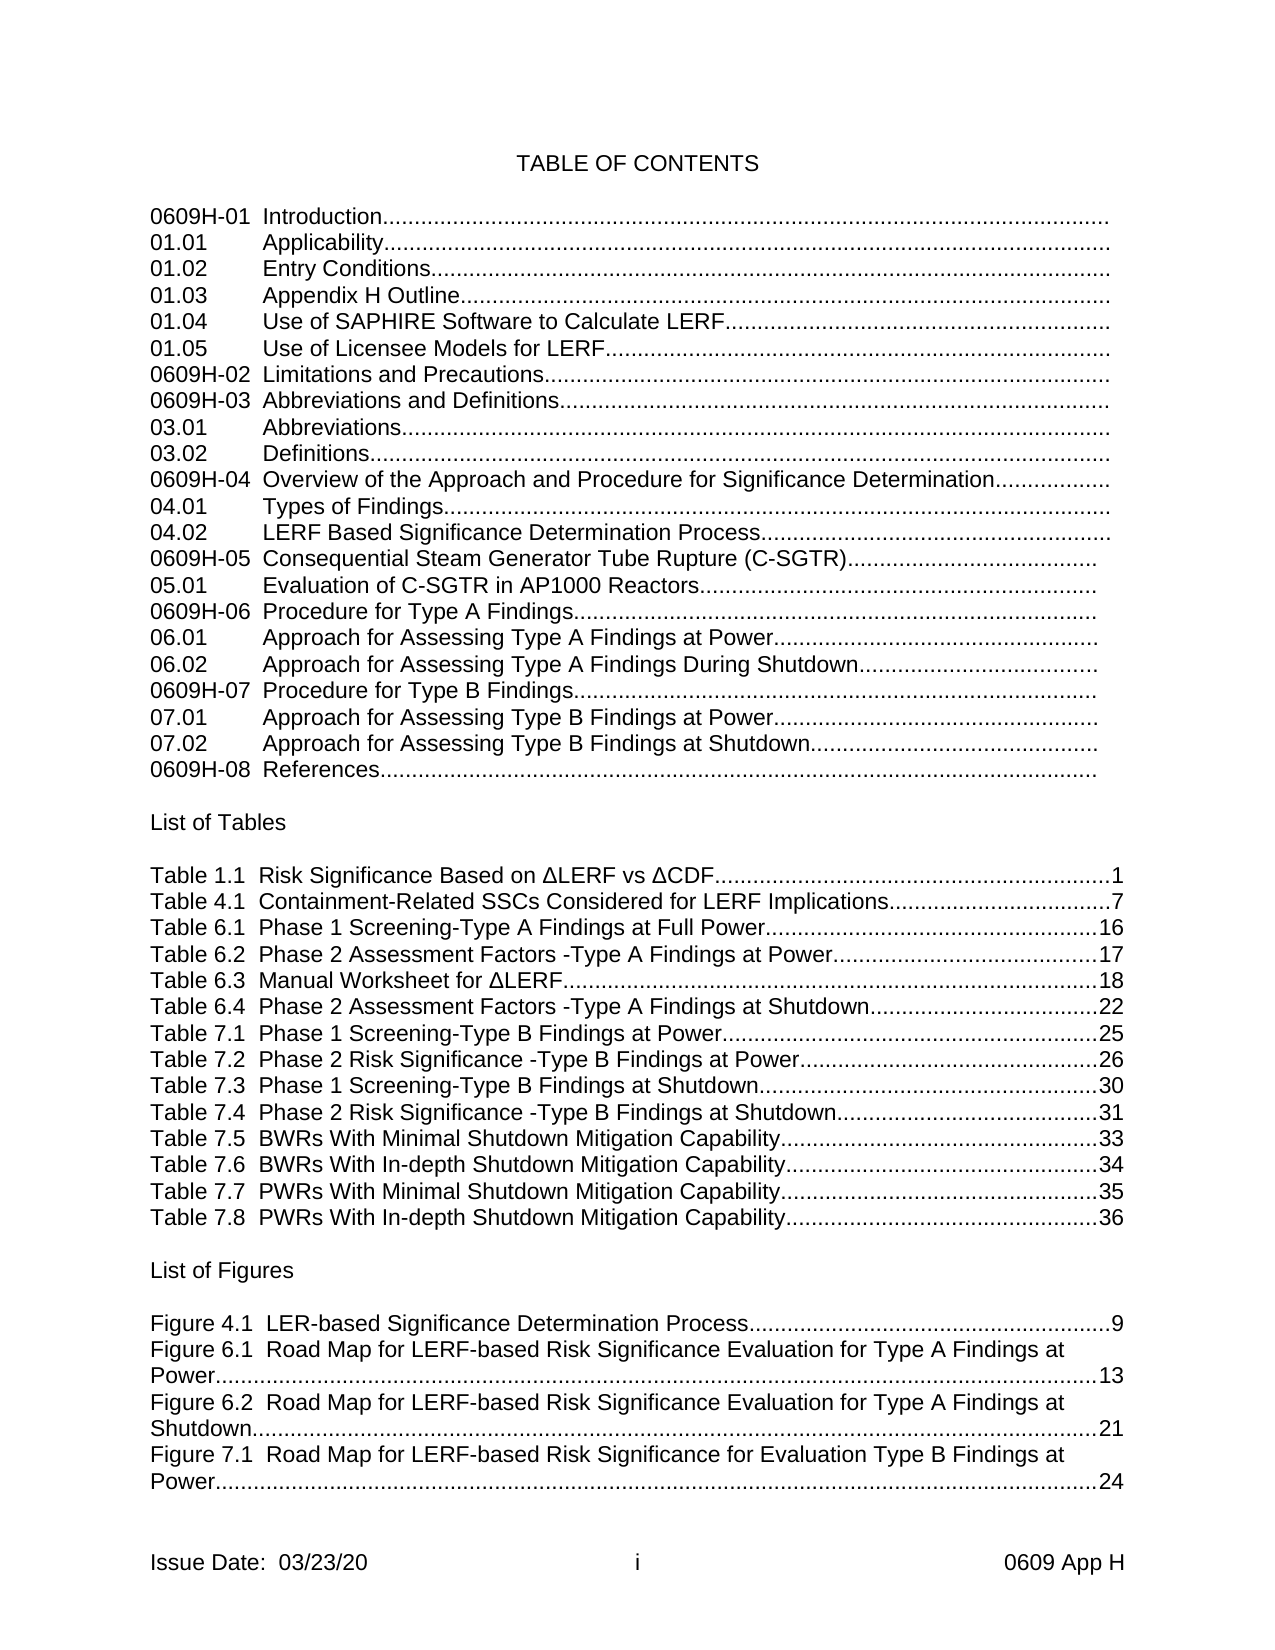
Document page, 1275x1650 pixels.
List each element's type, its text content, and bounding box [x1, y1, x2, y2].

text Table 6.4 Phase 2 Assessment Factors -Type A Findings at Shutdown 22 [150, 993, 1125, 1020]
text Table 4.1 Containment-Related SSCs Considered for LERF Implications 7 [150, 888, 1125, 914]
text Table 7.8 PWRs With In-depth Shutdown Mitigation Capability 36 [150, 1204, 1125, 1231]
text Table 7.2 Phase 2 Risk Significance -Type B Findings at Power 26 [150, 1046, 1125, 1072]
text Table 1.1 Risk Significance Based on ΔLERF vs ΔCDF 1 [150, 862, 1125, 888]
text Table 6.2 Phase 2 Assessment Factors -Type A Findings at Power 17 [150, 941, 1125, 967]
text List of Tables [150, 809, 1125, 835]
text Table 7.7 PWRs With Minimal Shutdown Mitigation Capability 35 [150, 1178, 1125, 1204]
text Table 6.1 Phase 1 Screening-Type A Findings at Full Power 16 [150, 914, 1125, 941]
text Table 6.3 Manual Worksheet for ΔLERF 18 [150, 967, 1125, 993]
text Table 7.6 BWRs With In-depth Shutdown Mitigation Capability 34 [150, 1151, 1125, 1178]
text Figure 6.1 Road Map for LERF-based Risk Significance Evaluation for Type A Findings at Power 13 [150, 1336, 1125, 1389]
text Table 7.1 Phase 1 Screening-Type B Findings at Power 25 [150, 1020, 1125, 1046]
text Figure 4.1 LER-based Significance Determination Process 9 [150, 1309, 1125, 1336]
text Table 7.3 Phase 1 Screening-Type B Findings at Shutdown 30 [150, 1072, 1125, 1099]
text Figure 6.2 Road Map for LERF-based Risk Significance Evaluation for Type A Findings at Shutdown 21 [150, 1389, 1125, 1441]
text Table 7.4 Phase 2 Risk Significance -Type B Findings at Shutdown 31 [150, 1099, 1125, 1125]
text List of Figures [150, 1257, 1125, 1283]
text Figure 7.1 Road Map for LERF-based Risk Significance for Evaluation Type B Findings at Power 24 [150, 1441, 1125, 1494]
text Table 7.5 BWRs With Minimal Shutdown Mitigation Capability 33 [150, 1125, 1125, 1151]
